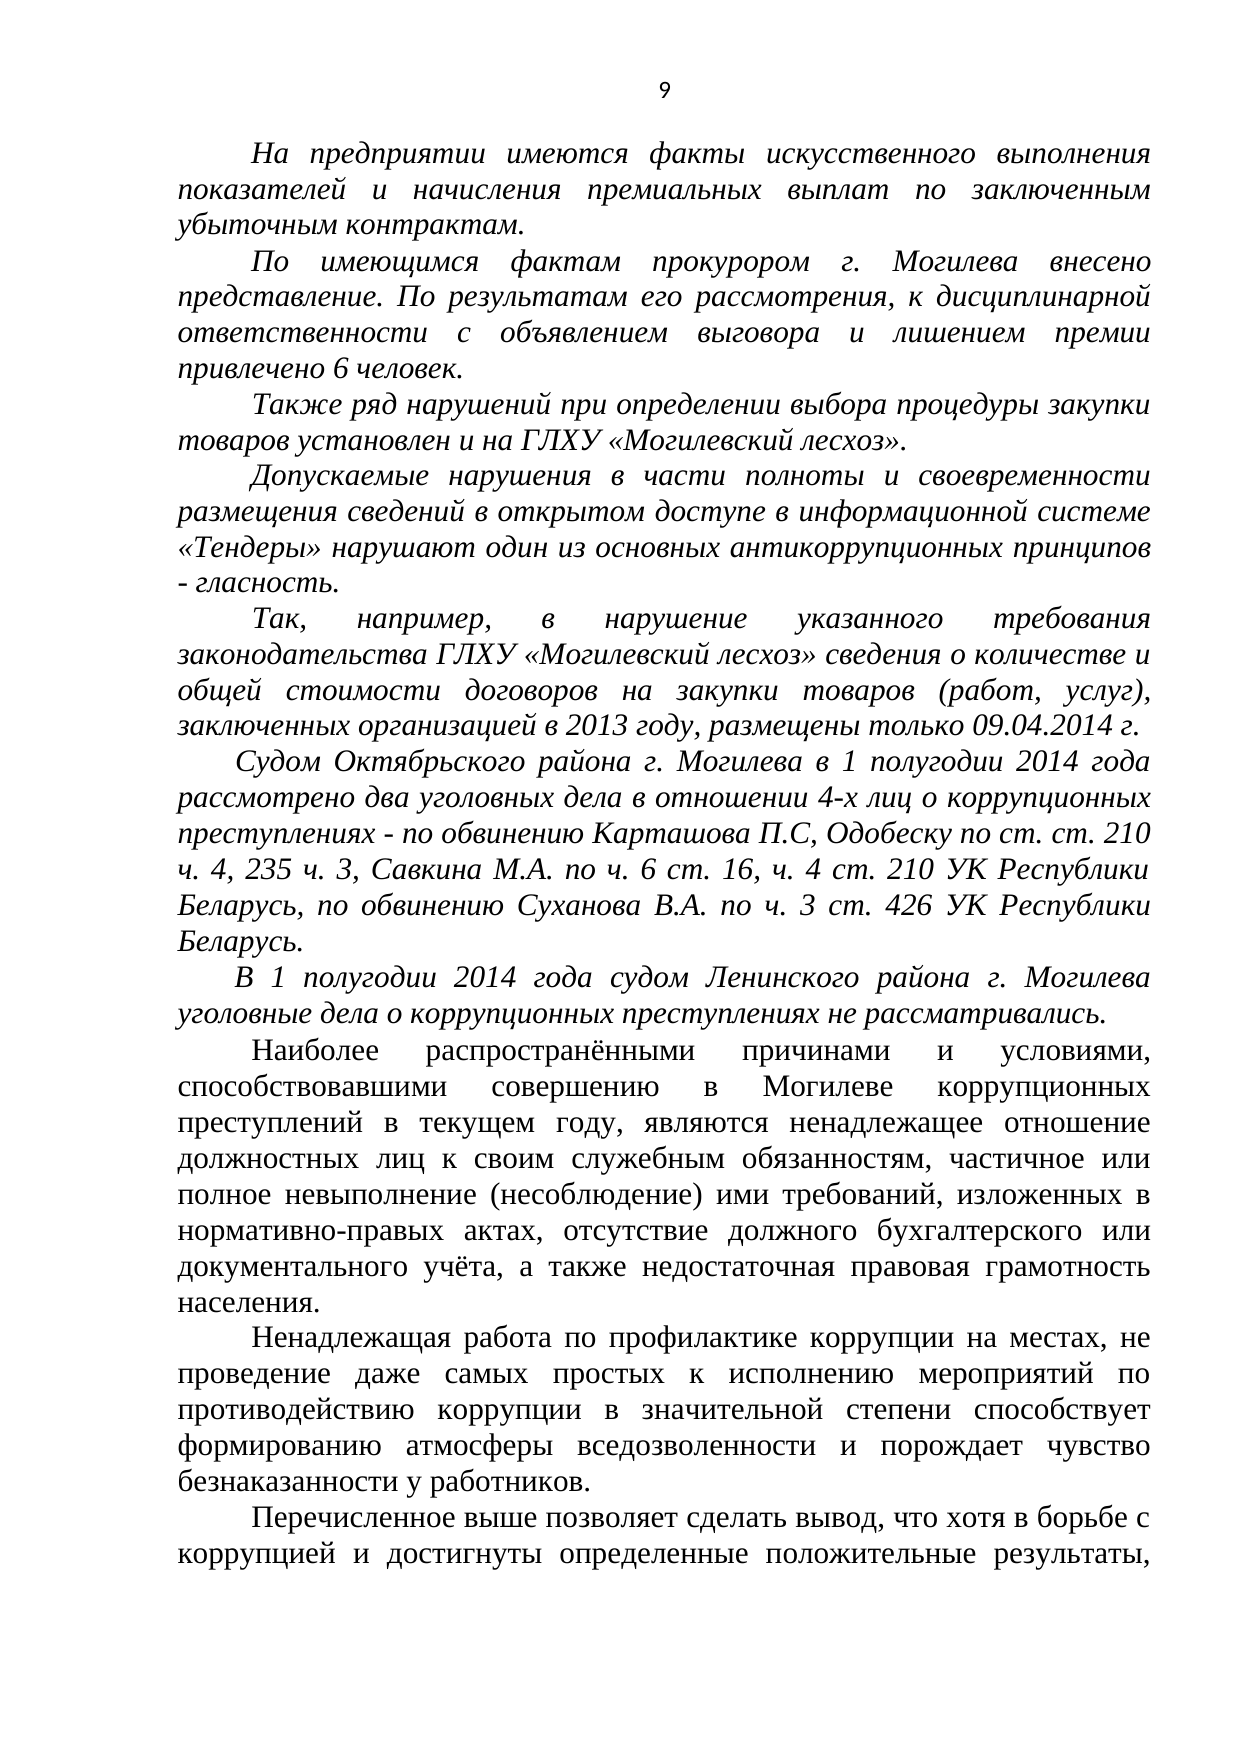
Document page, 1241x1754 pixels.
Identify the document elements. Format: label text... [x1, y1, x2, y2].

text Судом Октябрьского района г. Могилева в 1 полугодии 2014 года рассмотрено два уголовных дела в отношении 4-х лиц о коррупционных преступлениях - по обвинению Карташова П.С, Одобеску по ст. ст. 210 ч. 4, 235 ч. 3, Савкина М.А. по ч. 6 ст. 16, ч. 4 ст. 210 УК Республики Беларусь, по обвинению Суханова В.А. по ч. 3 ст. 426 УК Республики Беларусь. [177, 743, 1152, 959]
text На предприятии имеются факты искусственного выполнения показателей и начисления премиальных выплат по заключенным убыточным контрактам. [177, 135, 1152, 242]
text Допускаемые нарушения в части полноты и своевременности размещения сведений в открытом доступе в информационной системе «Тендеры» нарушают один из основных антикоррупционных принципов - гласность. [177, 457, 1152, 600]
text По имеющимся фактам прокурором г. Могилева внесено представление. По результатам его рассмотрения, к дисциплинарной ответственности с объявлением выговора и лишением премии привлечено 6 человек. [177, 242, 1152, 385]
text Так, например, в нарушение указанного требования законодательства ГЛХУ «Могилевский лесхоз» сведения о количестве и общей стоимости договоров на закупки товаров (работ, услуг), заключенных организацией в 2013 году, размещены только 09.04.2014 г. [177, 600, 1152, 743]
text Ненадлежащая работа по профилактике коррупции на местах, не проведение даже самых простых к исполнению мероприятий по противодействию коррупции в значительной степени способствует формированию атмосферы вседозволенности и порождает чувство безнаказанности у работников. [177, 1319, 1152, 1498]
text Также ряд нарушений при определении выбора процедуры закупки товаров установлен и на ГЛХУ «Могилевский лесхоз». [177, 386, 1152, 457]
text В 1 полугодии 2014 года судом Ленинского района г. Могилева уголовные дела о коррупционных преступлениях не рассматривались. [177, 959, 1152, 1031]
text Наиболее распространёнными причинами и условиями, способствовавшими совершению в Могилеве коррупционных преступлений в текущем году, являются ненадлежащее отношение должностных лиц к своим служебным обязанностям, частичное или полное невыполнение (несоблюдение) ими требований, изложенных в нормативно-правых актах, отсутствие должного бухгалтерского или документального учёта, а также недостаточная правовая грамотность населения. [177, 1031, 1152, 1319]
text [177, 1498, 1152, 1570]
